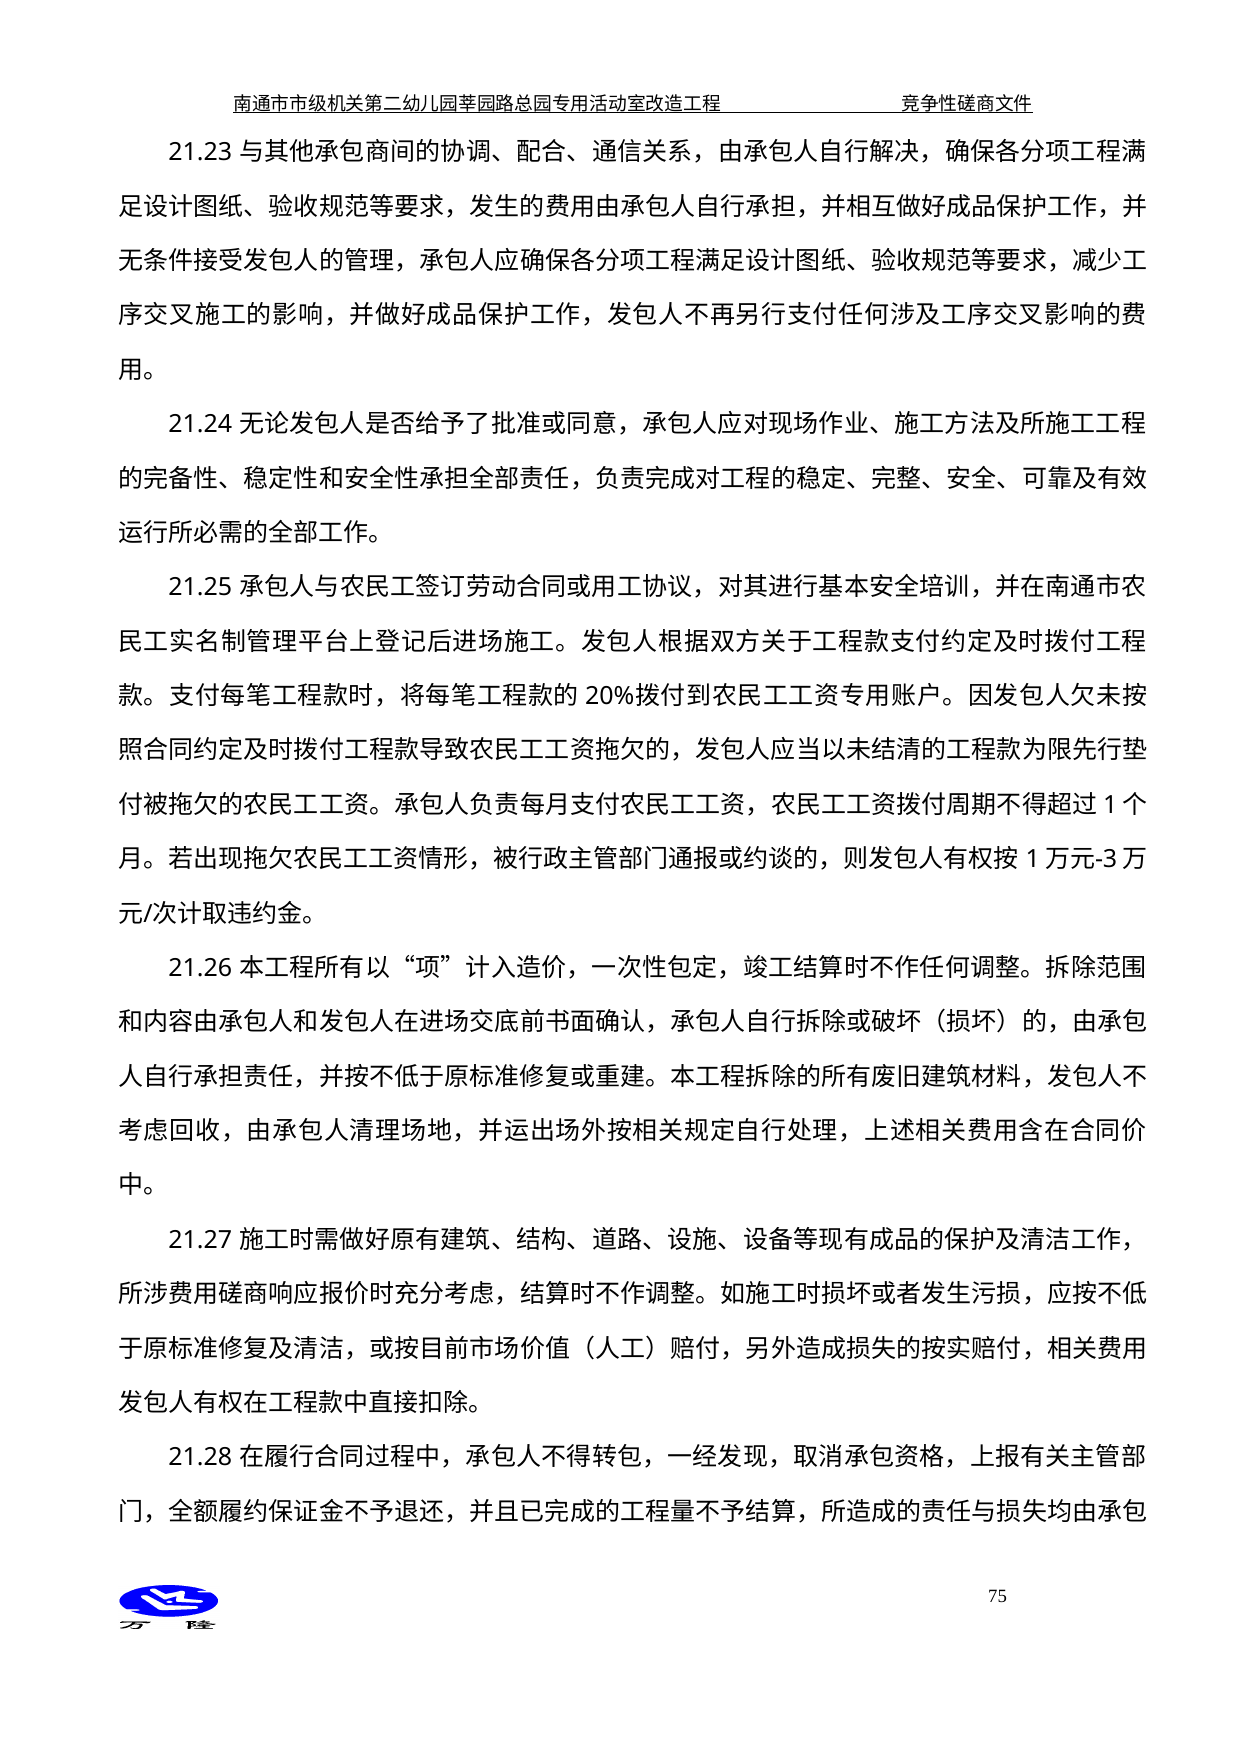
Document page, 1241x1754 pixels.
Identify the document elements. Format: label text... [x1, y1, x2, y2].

text 21.28 在履行合同过程中，承包人不得转包，一经发现，取消承包资格，上报有关主管部门，全额履约保证金不予退还，并且已完成的工程量不予结算，所造成的责任与损失均由承包人负责。 [118, 1437, 1147, 1527]
text 21.23 与其他承包商间的协调、配合、通信关系，由承包人自行解决，确保各分项工程满足设计图纸、验收规范等要求，发生的费用由承包人自行承担，并相互做好成品保护工作，并无条件接受发包人的管理，承包人应确保各分项工程满足设计图纸、验收规范等要求，减少工序交叉施工的影响，并做好成品保护工作，发包人不再另行支付任何涉及工序交叉影响的费用。 [118, 132, 1147, 386]
text 21.26 本工程所有以“项”计入造价，一次性包定，竣工结算时不作任何调整。拆除范围和内容由承包人和发包人在进场交底前书面确认，承包人自行拆除或破坏（损坏）的，由承包人自行承担责任，并按不低于原标准修复或重建。本工程拆除的所有废旧建筑材料，发包人不考虑回收，由承包人清理场地，并运出场外按相关规定自行处理，上述相关费用含在合同价中。 [118, 947, 1147, 1201]
text 21.25 承包人与农民工签订劳动合同或用工协议，对其进行基本安全培训，并在南通市农民工实名制管理平台上登记后进场施工。发包人根据双方关于工程款支付约定及时拨付工程款。支付每笔工程款时，将每笔工程款的20%拨付到农民工工资专用账户。因发包人欠未按照合同约定及时拨付工程款导致农民工工资拖欠的，发包人应当以未结清的工程款为限先行垫付被拖欠的农民工工资。承包人负责每月支付农民工工资，农民工工资拨付周期不得超过1个月。若出现拖欠农民工工资情形，被行政主管部门通报或约谈的，则发包人有权按1万元-3万元/次计取违约金。 [118, 567, 1147, 929]
text 21.27 施工时需做好原有建筑、结构、道路、设施、设备等现有成品的保护及清洁工作，所涉费用磋商响应报价时充分考虑，结算时不作调整。如施工时损坏或者发生污损，应按不低于原标准修复及清洁，或按目前市场价值（人工）赔付，另外造成损失的按实赔付，相关费用发包人有权在工程款中直接扣除。 [118, 1219, 1147, 1419]
picture [118, 1585, 220, 1629]
text 21.24 无论发包人是否给予了批准或同意，承包人应对现场作业、施工方法及所施工工程的完备性、稳定性和安全性承担全部责任，负责完成对工程的稳定、完整、安全、可靠及有效运行所必需的全部工作。 [118, 404, 1147, 549]
